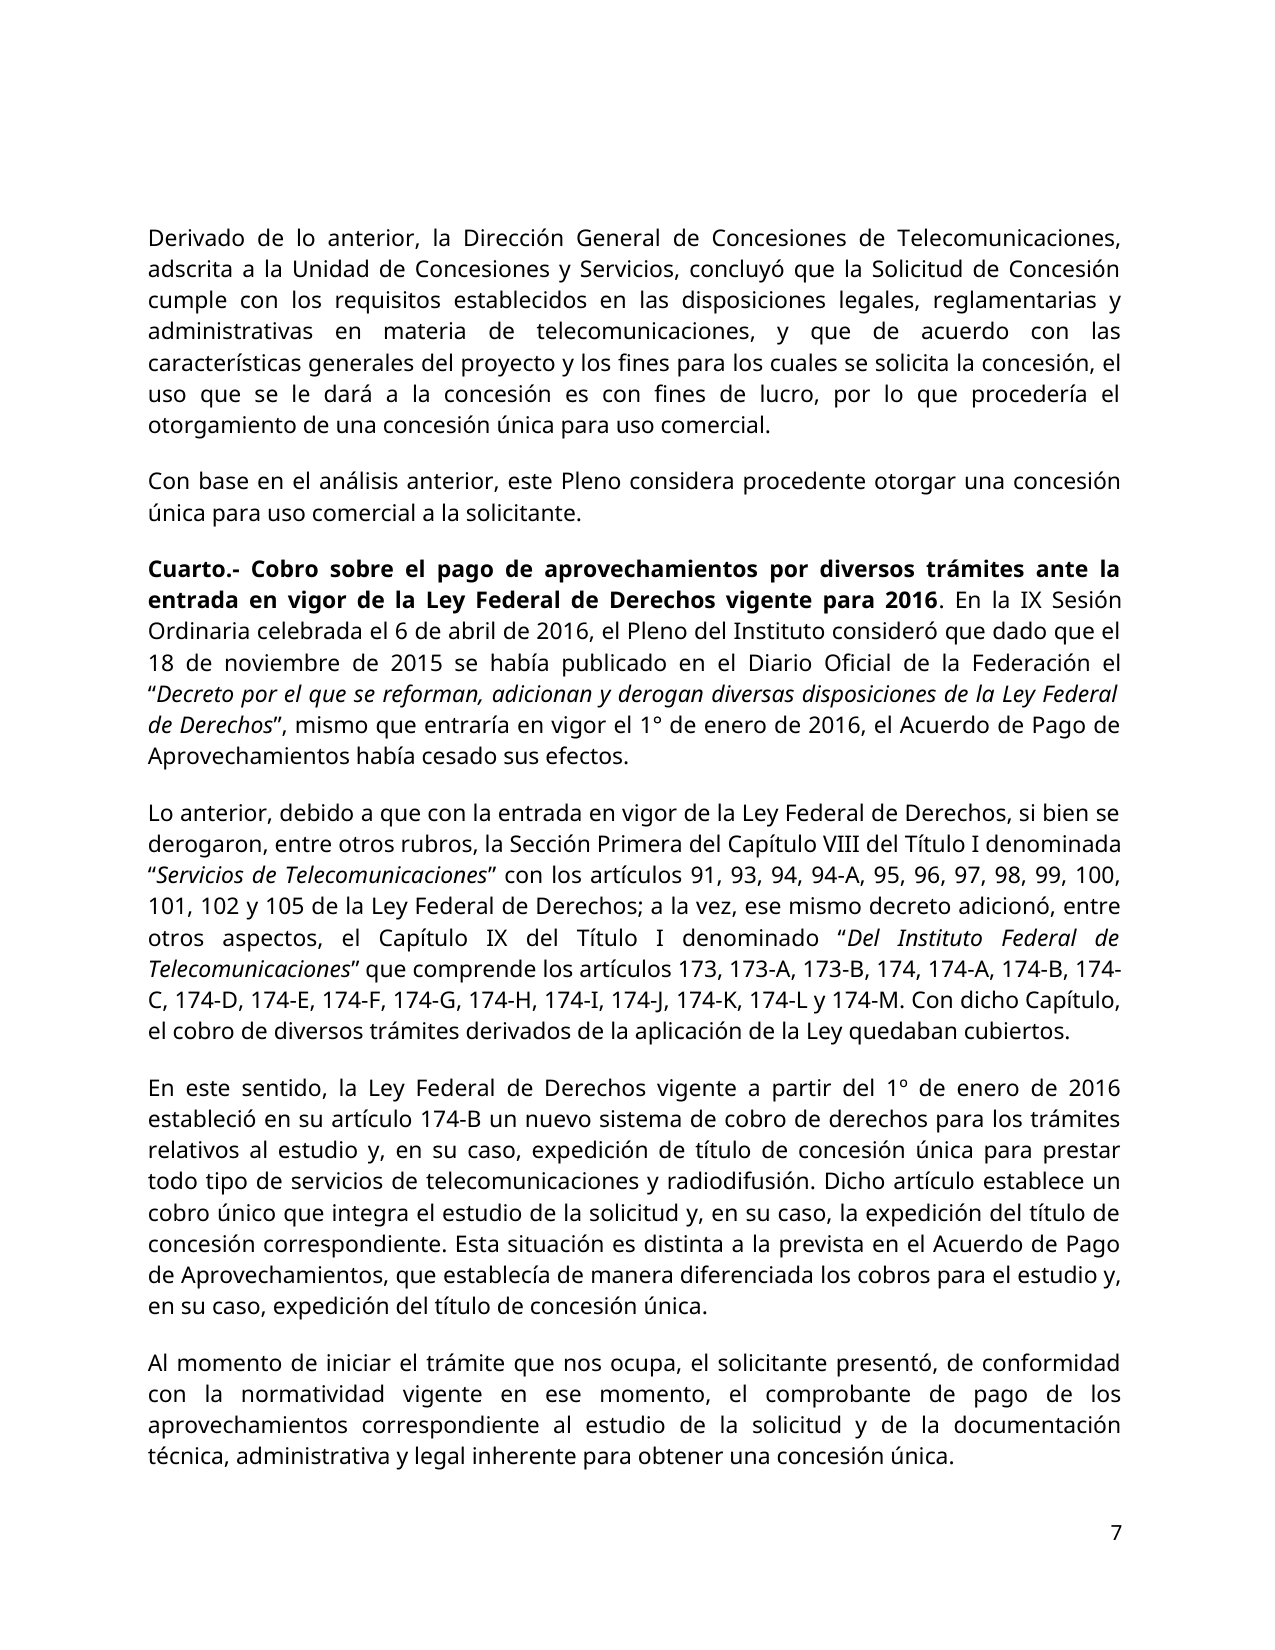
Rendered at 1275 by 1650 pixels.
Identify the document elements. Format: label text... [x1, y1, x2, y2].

text En este sentido, la Ley Federal de Derechos vigente a partir del 1º de enero de 2016 estableció en su artículo 174-B un nuevo sistema de cobro de derechos para los trámites relativos al estudio y, en su caso, expedición de título de concesión única para prestar todo tipo de servicios de telecomunicaciones y radiodifusión. Dicho artículo establece un cobro único que integra el estudio de la solicitud y, en su caso, la expedición del título de concesión correspondiente. Esta situación es distinta a la prevista en el Acuerdo de Pago de Aprovechamientos, que establecía de manera diferenciada los cobros para el estudio y, en su caso, expedición del título de concesión única. [148, 1072, 1122, 1322]
text Al momento de iniciar el trámite que nos ocupa, el solicitante presentó, de conformidad con la normatividad vigente en ese momento, el comprobante de pago de los aprovechamientos correspondiente al estudio de la solicitud y de la documentación técnica, administrativa y legal inherente para obtener una concesión única. [148, 1347, 1122, 1472]
text Cuarto.- Cobro sobre el pago de aprovechamientos por diversos trámites ante la entrada en vigor de la Ley Federal de Derechos vigente para 2016. En la IX Sesión Ordinaria celebrada el 6 de abril de 2016, el Pleno del Instituto consideró que dado que el 18 de noviembre de 2015 se había publicado en el Diario Oficial de la Federación el “Decreto por el que se reforman, adicionan y derogan diversas disposiciones de la Ley Federal de Derechos”, mismo que entraría en vigor el 1° de enero de 2016, el Acuerdo de Pago de Aprovechamientos había cesado sus efectos. [148, 553, 1122, 772]
text Derivado de lo anterior, la Dirección General de Concesiones de Telecomunicaciones, adscrita a la Unidad de Concesiones y Servicios, concluyó que la Solicitud de Concesión cumple con los requisitos establecidos en las disposiciones legales, reglamentarias y administrativas en materia de telecomunicaciones, y que de acuerdo con las características generales del proyecto y los fines para los cuales se solicita la concesión, el uso que se le dará a la concesión es con fines de lucro, por lo que procedería el otorgamiento de una concesión única para uso comercial. [148, 222, 1122, 440]
text Lo anterior, debido a que con la entrada en vigor de la Ley Federal de Derechos, si bien se derogaron, entre otros rubros, la Sección Primera del Capítulo VIII del Título I denominada “Servicios de Telecomunicaciones” con los artículos 91, 93, 94, 94-A, 95, 96, 97, 98, 99, 100, 101, 102 y 105 de la Ley Federal de Derechos; a la vez, ese mismo decreto adicionó, entre otros aspectos, el Capítulo IX del Título I denominado “Del Instituto Federal de Telecomunicaciones” que comprende los artículos 173, 173-A, 173-B, 174, 174-A, 174-B, 174-C, 174-D, 174-E, 174-F, 174-G, 174-H, 174-I, 174-J, 174-K, 174-L y 174-M. Con dicho Capítulo, el cobro de diversos trámites derivados de la aplicación de la Ley quedaban cubiertos. [148, 797, 1122, 1047]
text Con base en el análisis anterior, este Pleno considera procedente otorgar una concesión única para uso comercial a la solicitante. [148, 465, 1122, 528]
